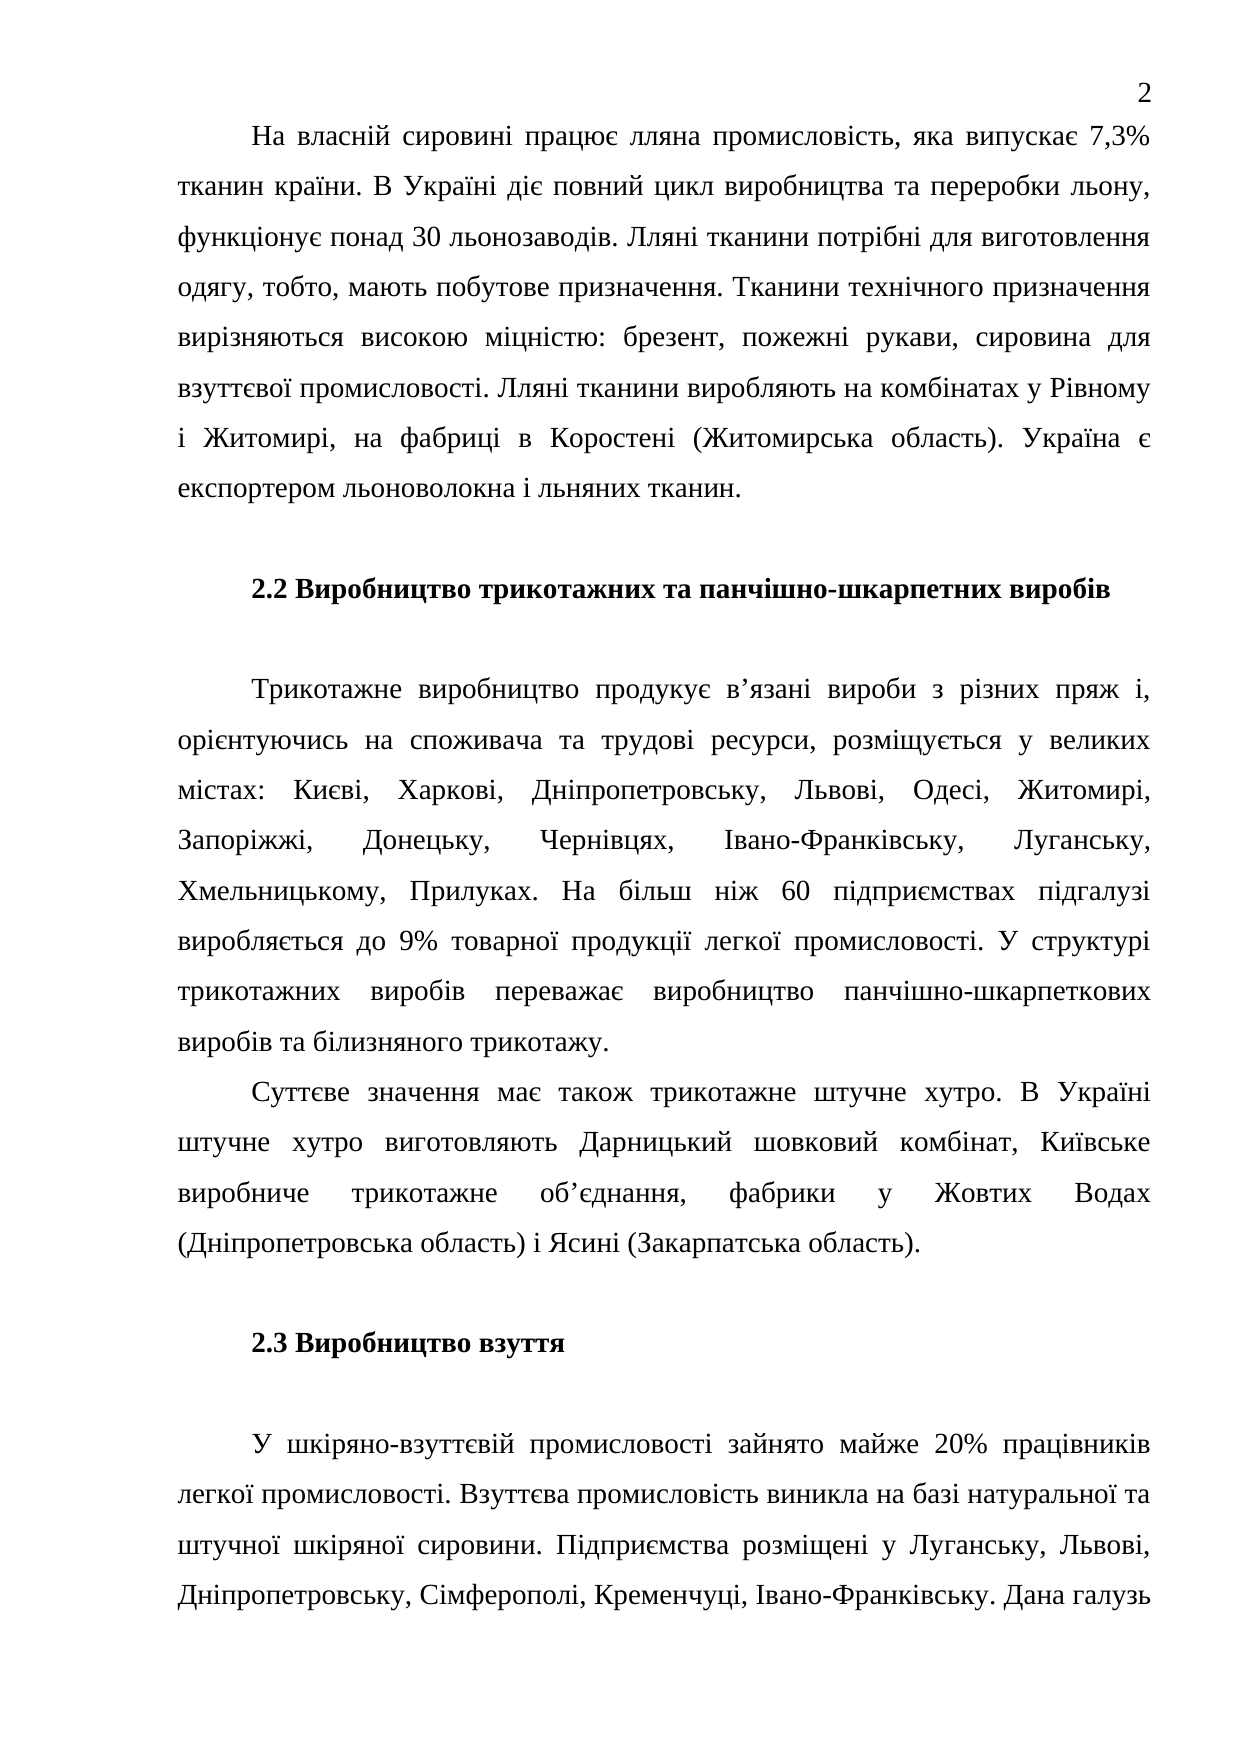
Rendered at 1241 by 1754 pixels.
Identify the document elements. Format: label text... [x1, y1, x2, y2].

text 2.2 Виробництво трикотажних та панчішно-шкарпетних виробів [177, 571, 1152, 604]
text На власній сировині працює лляна промисловість, яка випускає 7,3% тканин країни. В Україні діє повний цикл виробництва та переробки льону, функціонує понад 30 льонозаводів. Лляні тканини потрібні для виготовлення одягу, тобто, мають побутове призначення. Тканини технічного призначення вирізняються високою міцністю: брезент, пожежні рукави, сировина для взуттєвої промисловості. Лляні тканини виробляють на комбінатах у Рівному і Житомирі, на фабриці в Коростені (Житомирська область). Україна є експортером льоноволокна і льняних тканин. [177, 118, 1152, 504]
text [177, 1426, 1152, 1611]
text Суттєве значення має також трикотажне штучне хутро. В Україні штучне хутро виготовляють Дарницький шовковий комбінат, Київське виробниче трикотажне об’єднання, фабрики у Жовтих Водах (Дніпропетровська область) і Ясині (Закарпатська область). [177, 1074, 1152, 1258]
text 2.3 Виробництво взуття [177, 1326, 1152, 1359]
text Трикотажне виробництво продукує в’язані вироби з різних пряж і, орієнтуючись на споживача та трудові ресурси, розміщується у великих містах: Києві, Харкові, Дніпропетровську, Львові, Одесі, Житомирі, Запоріжжі, Донецьку, Чернівцях, Івано-Франківську, Луганську, Хмельницькому, Прилуках. На більш ніж 60 підприємствах підгалузі виробляється до 9% товарної продукції легкої промисловості. У структурі трикотажних виробів переважає виробництво панчішно-шкарпеткових виробів та білизняного трикотажу. [177, 672, 1152, 1057]
